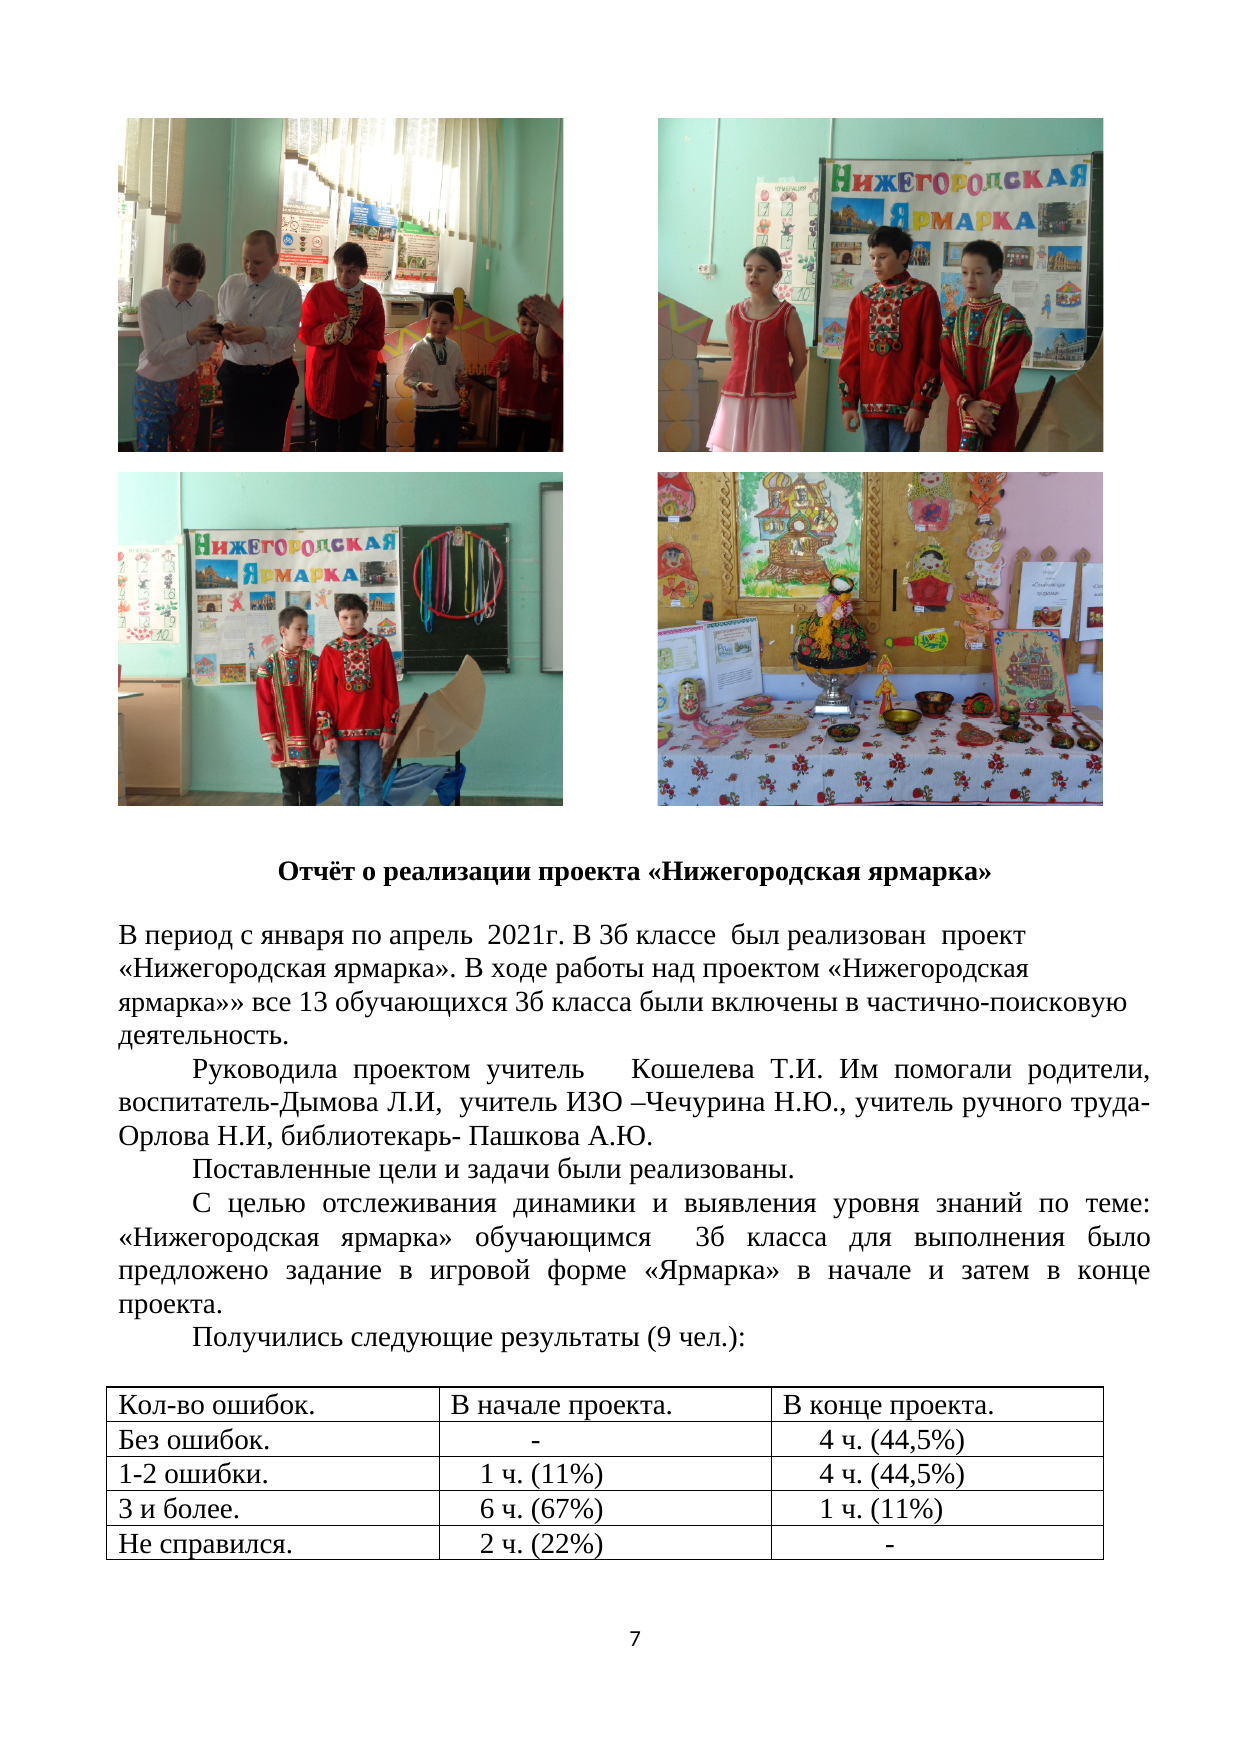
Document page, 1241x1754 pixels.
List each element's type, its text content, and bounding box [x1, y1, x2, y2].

picture [658, 118, 1104, 452]
table_cell 1 ч. (11%) [440, 1457, 771, 1490]
text С целью отслеживания динамики и выявления уровня знаний по теме: «Нижегородская ярмарка» обучающимся 3б класса для выполнения было предложено задание в игровой форме «Ярмарка» в начале и затем в конце проекта. [118, 1185, 1152, 1319]
table_cell 1 ч. (11%) [772, 1491, 1103, 1525]
text Поставленные цели и задачи были реализованы. [118, 1152, 1152, 1185]
text Отчёт о реализации проекта «Нижегородская ярмарка» [118, 854, 1152, 886]
table_cell - [440, 1422, 771, 1456]
table_cell 4 ч. (44,5%) [772, 1457, 1103, 1490]
picture [118, 472, 563, 806]
table_cell 4 ч. (44,5%) [772, 1422, 1103, 1456]
text Руководила проектом учитель Кошелева Т.И. Им помогали родители, воспитатель-Дымова Л.И, учитель ИЗО –Чечурина Н.Ю., учитель ручного труда-Орлова Н.И, библиотекарь- Пашкова А.Ю. [118, 1051, 1152, 1152]
table_cell - [772, 1526, 1103, 1559]
table_cell Без ошибок. [107, 1422, 439, 1456]
table_cell 6 ч. (67%) [440, 1491, 771, 1525]
table_header В конце проекта. [772, 1388, 1103, 1421]
text Получились следующие результаты (9 чел.): [118, 1319, 1152, 1353]
table_cell 2 ч. (22%) [440, 1526, 771, 1559]
text В период с января по апрель 2021г. В 3б классе был реализован проект «Нижегородская ярмарка». В ходе работы над проектом «Нижегородская ярмарка»» все 13 обучающихся 3б класса были включены в частично-поисковую деятельность. [118, 917, 1152, 1051]
table_header В начале проекта. [440, 1388, 771, 1421]
table_header Кол-во ошибок. [107, 1388, 439, 1421]
picture [657, 472, 1103, 806]
table_cell 1-2 ошибки. [107, 1457, 439, 1490]
table_cell Не справился. [107, 1526, 439, 1559]
table_cell 3 и более. [107, 1491, 439, 1525]
picture [118, 118, 564, 452]
